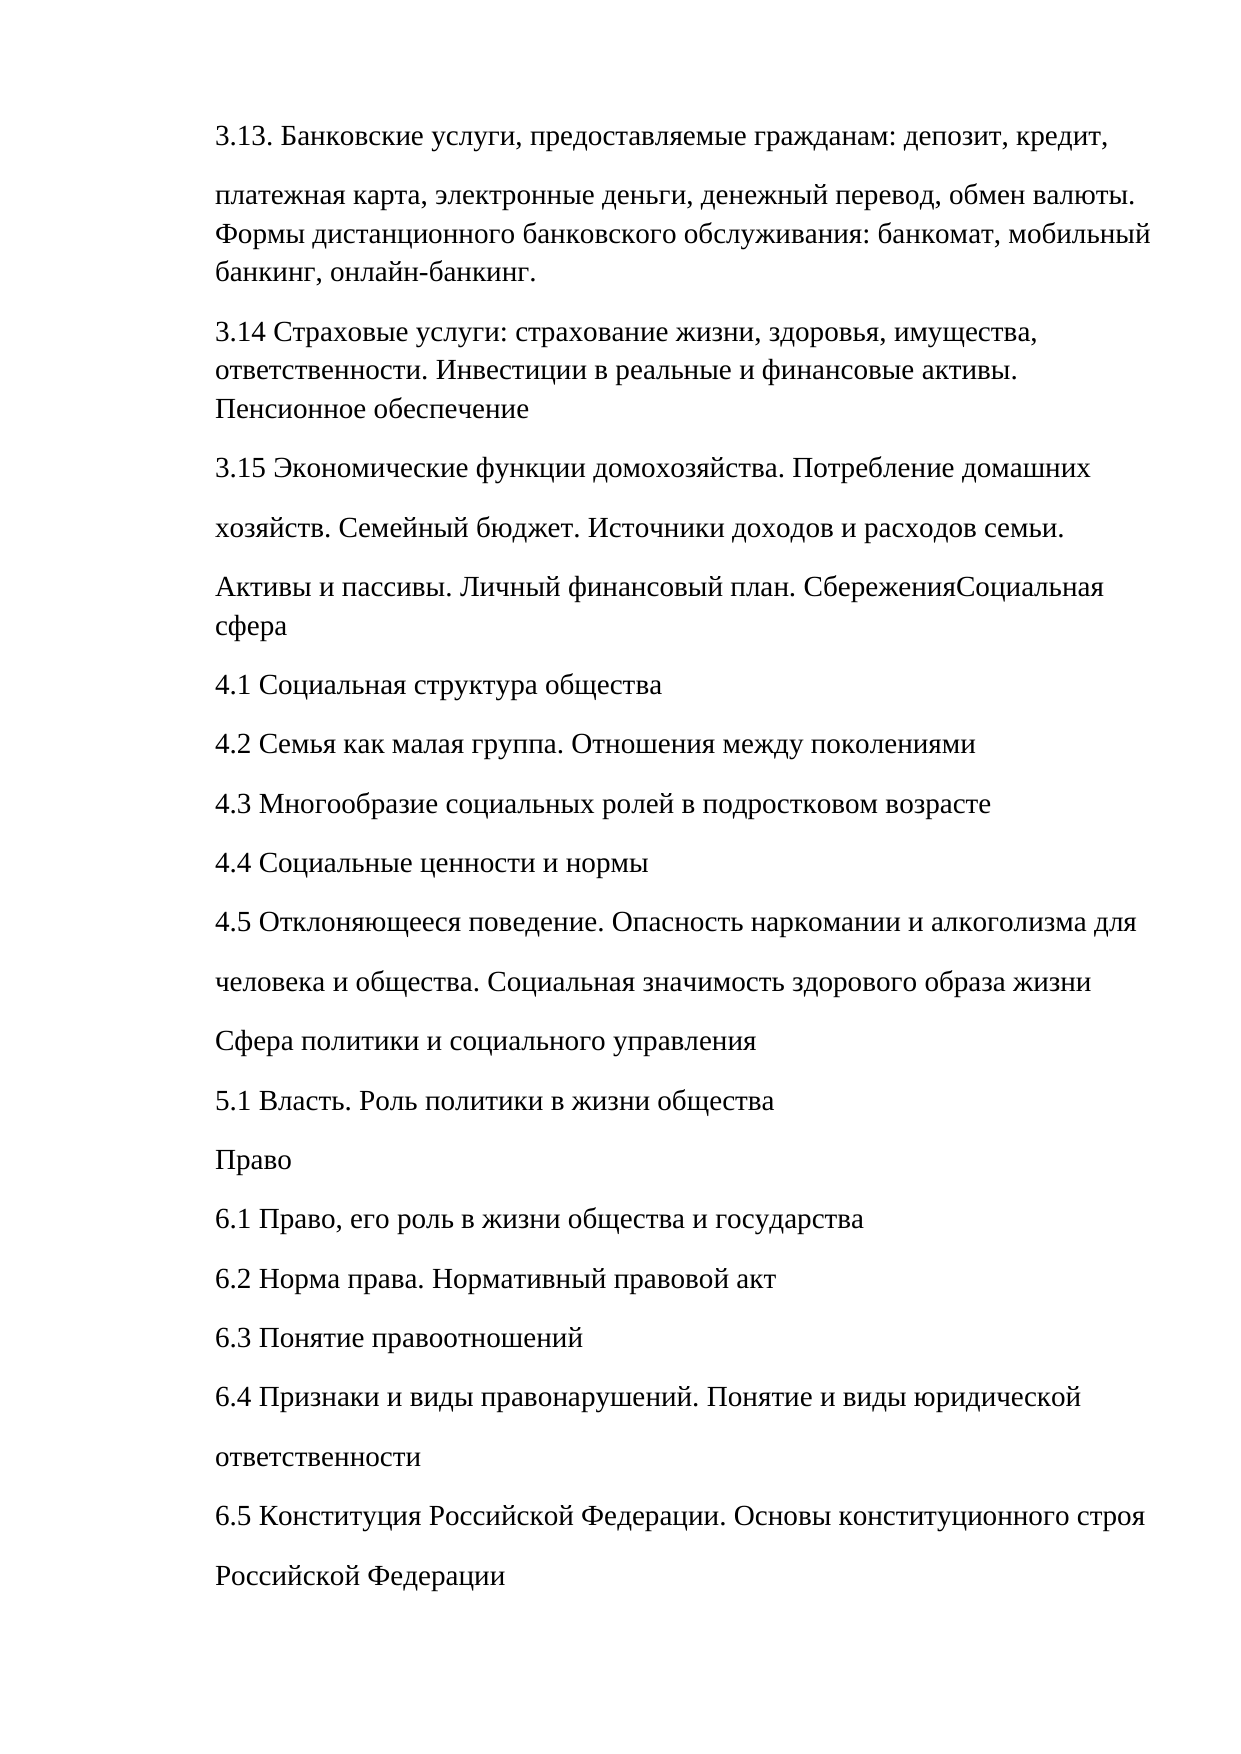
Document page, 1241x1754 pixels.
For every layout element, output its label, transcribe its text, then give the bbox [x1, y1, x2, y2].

text 4.5 Отклоняющееся поведение. Опасность наркомании и алкоголизма для [215, 904, 1152, 938]
text 4.4 Социальные ценности и нормы [215, 845, 1152, 879]
text Сфера политики и социального управления [215, 1023, 1152, 1057]
text 3.15 Экономические функции домохозяйства. Потребление домашних [215, 450, 1152, 484]
text Российской Федерации [215, 1558, 1152, 1591]
text 5.1 Власть. Роль политики в жизни общества [215, 1083, 1152, 1116]
text платежная карта, электронные деньги, денежный перевод, обмен валюты. Формы дистанционного банковского обслуживания: банкомат, мобильный банкинг, онлайн-банкинг. [215, 177, 1152, 288]
text 4.1 Социальная структура общества [215, 667, 1152, 701]
text 4.2 Семья как малая группа. Отношения между поколениями [215, 726, 1152, 760]
text 6.5 Конституция Российской Федерации. Основы конституционного строя [215, 1498, 1152, 1532]
text Активы и пассивы. Личный финансовый план. СбереженияСоциальная сфера [215, 569, 1152, 641]
text хозяйств. Семейный бюджет. Источники доходов и расходов семьи. [215, 510, 1152, 543]
text 4.3 Многообразие социальных ролей в подростковом возрасте [215, 786, 1152, 819]
text Право [215, 1142, 1152, 1176]
text 6.3 Понятие правоотношений [215, 1320, 1152, 1354]
text 3.13. Банковские услуги, предоставляемые гражданам: депозит, кредит, [215, 118, 1152, 152]
text 6.4 Признаки и виды правонарушений. Понятие и виды юридической [215, 1379, 1152, 1413]
text 6.2 Норма права. Нормативный правовой акт [215, 1261, 1152, 1294]
text 3.14 Страховые услуги: страхование жизни, здоровья, имущества, ответственности. Инвестиции в реальные и финансовые активы. Пенсионное обеспечение [215, 314, 1152, 424]
text человека и общества. Социальная значимость здорового образа жизни [215, 964, 1152, 997]
text ответственности [215, 1439, 1152, 1472]
text 6.1 Право, его роль в жизни общества и государства [215, 1201, 1152, 1235]
